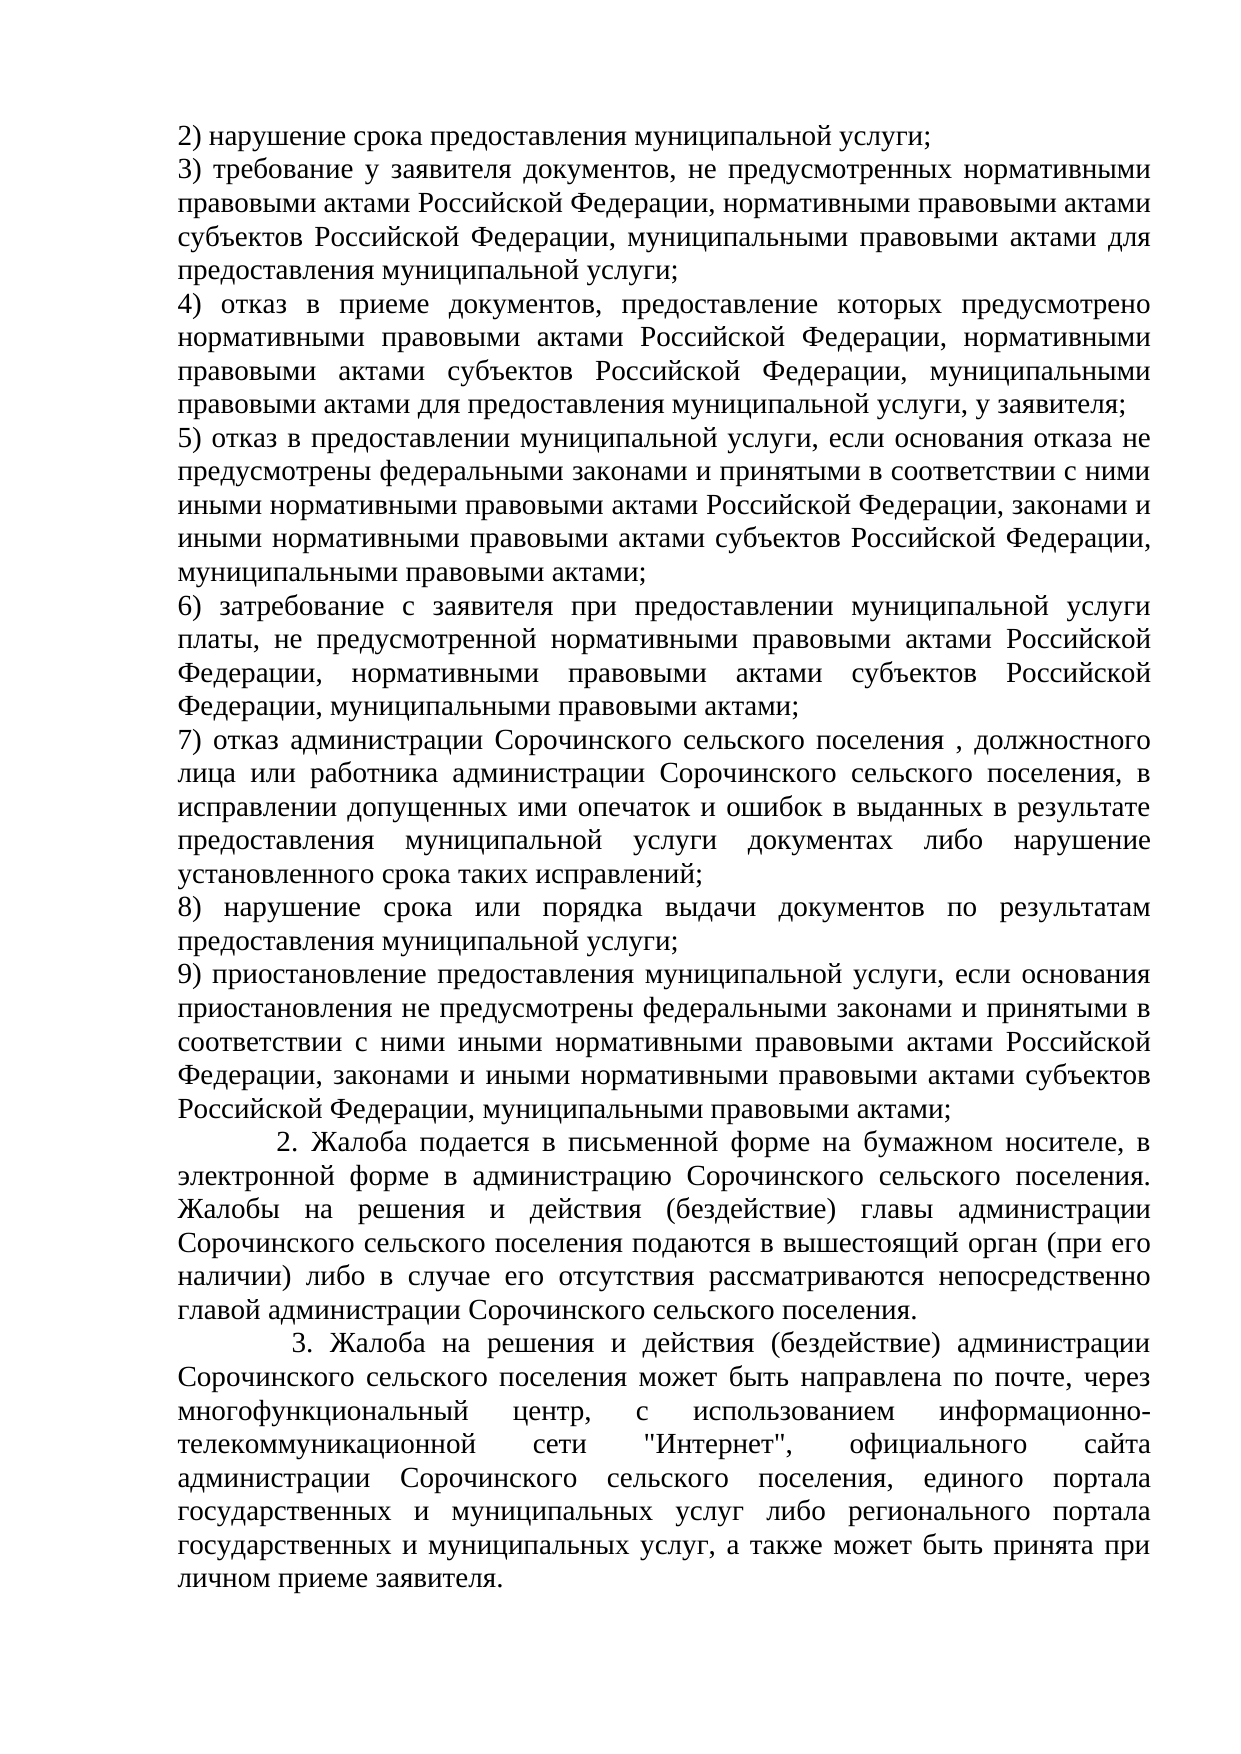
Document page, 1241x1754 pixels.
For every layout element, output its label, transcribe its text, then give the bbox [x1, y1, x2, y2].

text 6) затребование с заявителя при предоставлении муниципальной услуги платы, не предусмотренной нормативными правовыми актами Российской Федерации, нормативными правовыми актами субъектов Российской Федерации, муниципальными правовыми актами; [177, 588, 1152, 722]
text 2) нарушение срока предоставления муниципальной услуги; [177, 118, 1152, 152]
text 4) отказ в приеме документов, предоставление которых предусмотрено нормативными правовыми актами Российской Федерации, нормативными правовыми актами субъектов Российской Федерации, муниципальными правовыми актами для предоставления муниципальной услуги, у заявителя; [177, 286, 1152, 420]
text 3) требование у заявителя документов, не предусмотренных нормативными правовыми актами Российской Федерации, нормативными правовыми актами субъектов Российской Федерации, муниципальными правовыми актами для предоставления муниципальной услуги; [177, 152, 1152, 286]
text 8) нарушение срока или порядка выдачи документов по результатам предоставления муниципальной услуги; [177, 889, 1152, 957]
text 3. Жалоба на решения и действия (бездействие) администрации Сорочинского сельского поселения может быть направлена по почте, через многофункциональный центр, с использованием информационно-телекоммуникационной сети "Интернет", официального сайта администрации Сорочинского сельского поселения, единого портала государственных и муниципальных услуг либо регионального портала государственных и муниципальных услуг, а также может быть принята при личном приеме заявителя. [177, 1326, 1152, 1594]
text 9) приостановление предоставления муниципальной услуги, если основания приостановления не предусмотрены федеральными законами и принятыми в соответствии с ними иными нормативными правовыми актами Российской Федерации, законами и иными нормативными правовыми актами субъектов Российской Федерации, муниципальными правовыми актами; [177, 957, 1152, 1124]
text 7) отказ администрации Сорочинского сельского поселения , должностного лица или работника администрации Сорочинского сельского поселения, в исправлении допущенных ими опечаток и ошибок в выданных в результате предоставления муниципальной услуги документах либо нарушение установленного срока таких исправлений; [177, 722, 1152, 889]
text 2. Жалоба подается в письменной форме на бумажном носителе, в электронной форме в администрацию Сорочинского сельского поселения. Жалобы на решения и действия (бездействие) главы администрации Сорочинского сельского поселения подаются в вышестоящий орган (при его наличии) либо в случае его отсутствия рассматриваются непосредственно главой администрации Сорочинского сельского поселения. [177, 1124, 1152, 1326]
text 5) отказ в предоставлении муниципальной услуги, если основания отказа не предусмотрены федеральными законами и принятыми в соответствии с ними иными нормативными правовыми актами Российской Федерации, законами и иными нормативными правовыми актами субъектов Российской Федерации, муниципальными правовыми актами; [177, 420, 1152, 588]
